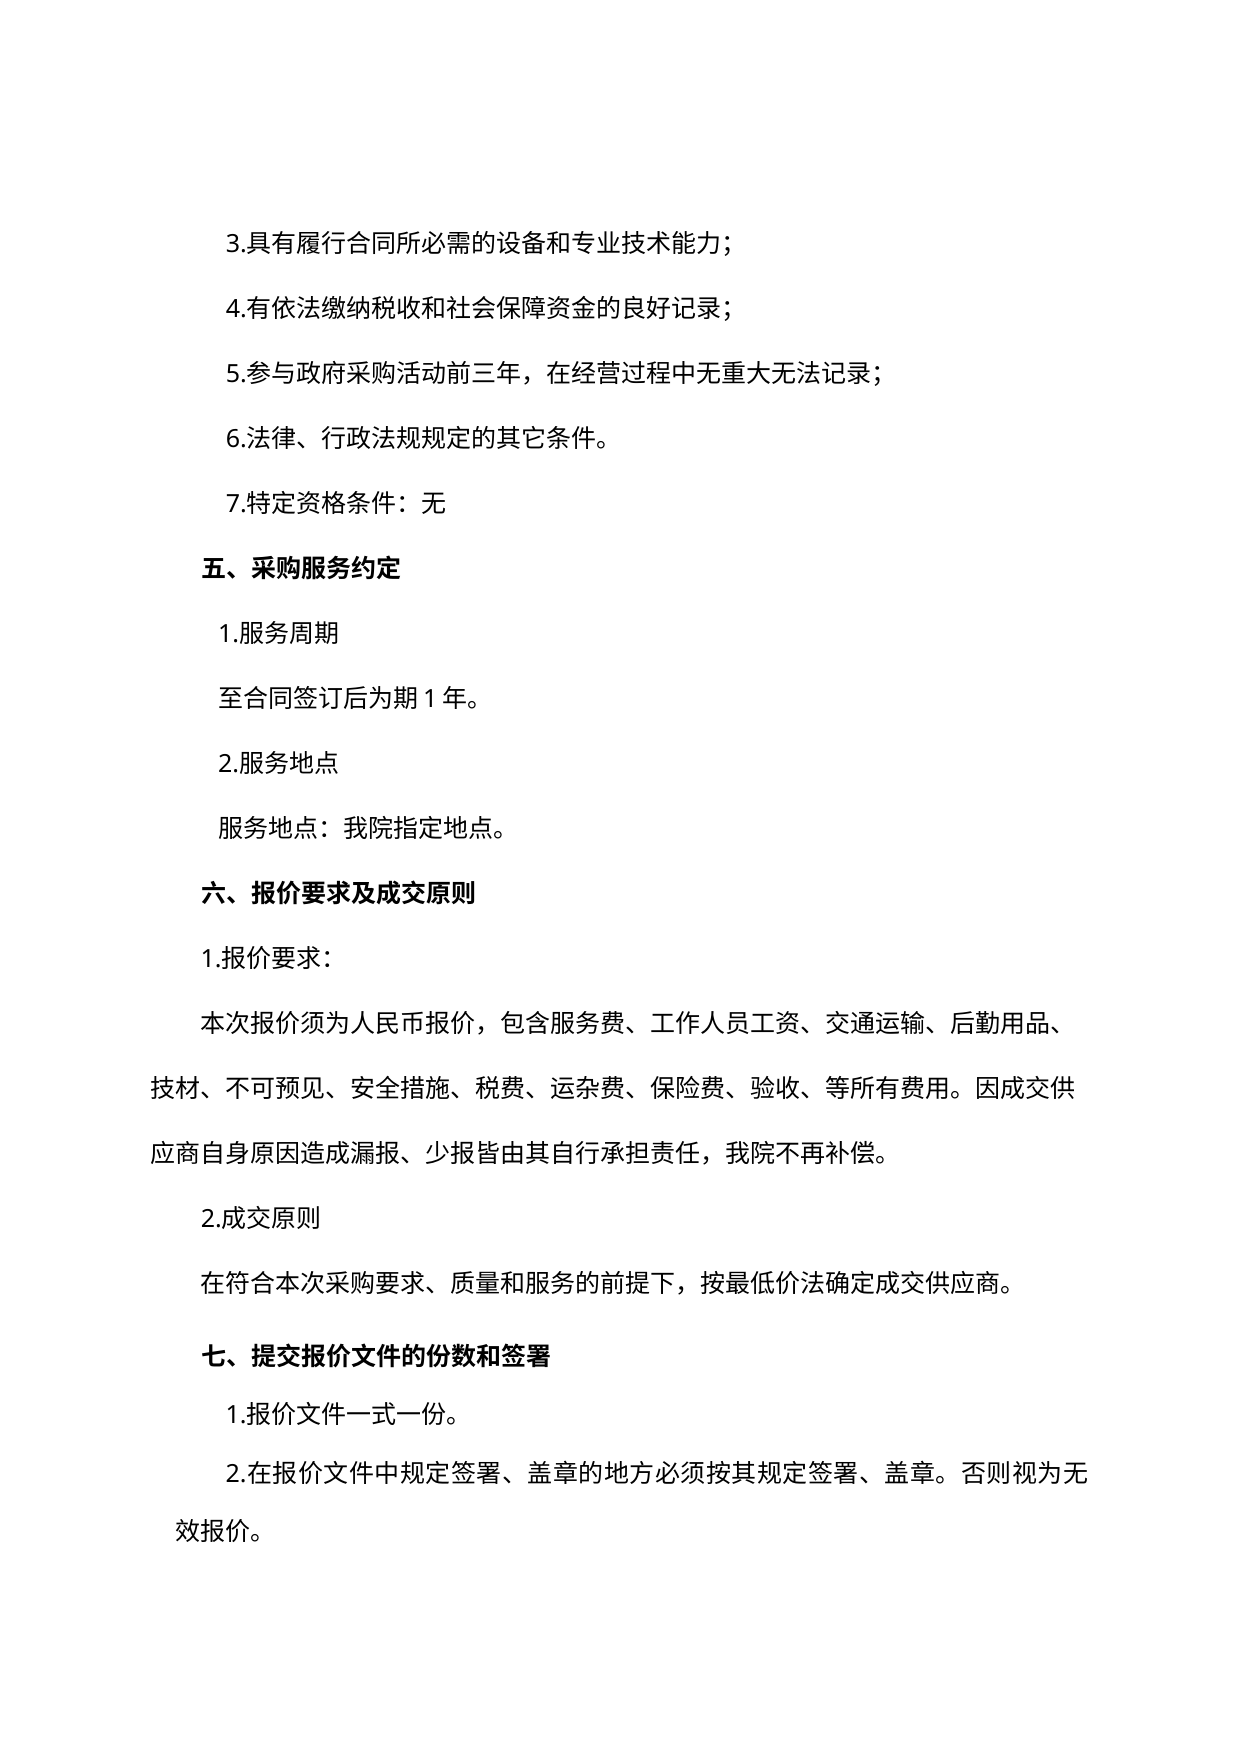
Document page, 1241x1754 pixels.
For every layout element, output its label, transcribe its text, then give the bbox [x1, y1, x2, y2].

text 七、提交报价文件的份数和签署 [151, 1314, 1089, 1373]
text 五、采购服务约定 [151, 534, 1089, 599]
text 服务地点：我院指定地点。 [151, 794, 1089, 859]
text 1.报价文件一式一份。 [175, 1373, 1089, 1431]
text 7.特定资格条件：无 [151, 469, 1089, 534]
text 3.具有履行合同所必需的设备和专业技术能力； [151, 209, 1089, 274]
text 1.服务周期 [151, 599, 1089, 664]
text 6.法律、行政法规规定的其它条件。 [151, 404, 1089, 469]
text 2.在报价文件中规定签署、盖章的地方必须按其规定签署、盖章。否则视为无效报价。 [175, 1431, 1089, 1548]
text 在符合本次采购要求、质量和服务的前提下，按最低价法确定成交供应商。 [151, 1249, 1089, 1314]
text 1.报价要求： [175, 924, 1089, 989]
text 5.参与政府采购活动前三年，在经营过程中无重大无法记录； [151, 339, 1089, 404]
text 2.成交原则 [151, 1184, 1089, 1249]
text 本次报价须为人民币报价，包含服务费、工作人员工资、交通运输、后勤用品、技材、不可预见、安全措施、税费、运杂费、保险费、验收、等所有费用。因成交供应商自身原因造成漏报、少报皆由其自行承担责任，我院不再补偿。 [151, 989, 1089, 1184]
text 至合同签订后为期1年。 [151, 664, 1089, 729]
text 2.服务地点 [151, 729, 1089, 794]
text 4.有依法缴纳税收和社会保障资金的良好记录； [151, 274, 1089, 339]
text 六、报价要求及成交原则 [151, 859, 1089, 924]
